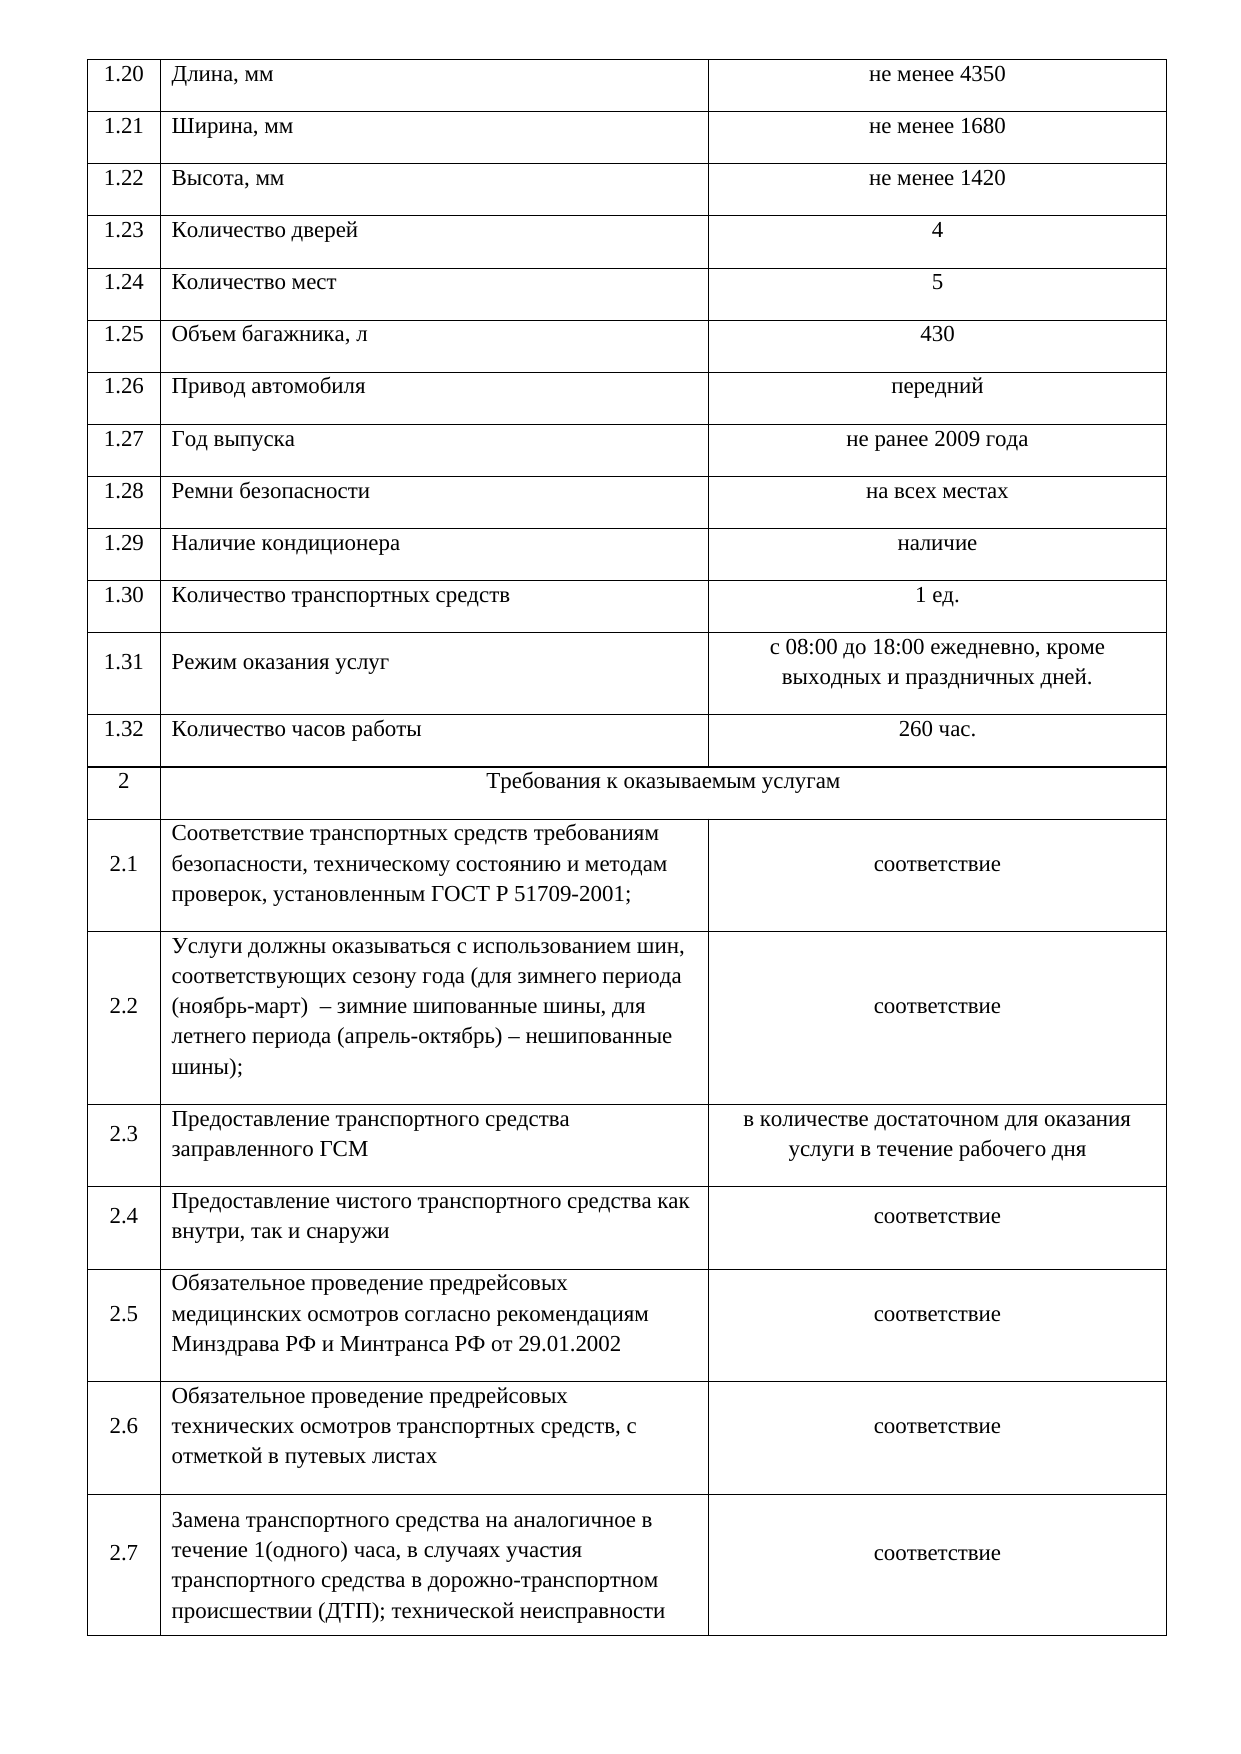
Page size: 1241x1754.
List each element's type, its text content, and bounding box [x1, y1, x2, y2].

table_cell 2.3 [88, 1105, 160, 1186]
table_cell Обязательное проведение предрейсовых медицинских осмотров согласно рекомендациям Минздрава РФ и Минтранса РФ от 29.01.2002 [161, 1270, 708, 1381]
table_cell не менее 4350 [709, 60, 1166, 111]
table_cell 2.4 [88, 1187, 160, 1268]
table_cell с 08:00 до 18:00 ежедневно, кроме выходных и праздничных дней. [709, 633, 1166, 714]
table_cell Количество мест [161, 269, 708, 319]
table_cell 5 [709, 269, 1166, 319]
table_cell 2.2 [88, 932, 160, 1104]
table_cell Количество дверей [161, 216, 708, 267]
table_cell на всех местах [709, 477, 1166, 528]
table_cell 430 [709, 321, 1166, 372]
table_cell Высота, мм [161, 164, 708, 215]
table_cell соответствие [709, 1495, 1166, 1635]
table_cell соответствие [709, 1382, 1166, 1493]
table_cell 1.21 [88, 112, 160, 163]
table_cell не менее 1680 [709, 112, 1166, 163]
table_cell 1.24 [88, 269, 160, 319]
table_cell Длина, мм [161, 60, 708, 111]
table_cell 2.7 [88, 1495, 160, 1635]
table_cell Ширина, мм [161, 112, 708, 163]
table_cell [161, 1495, 708, 1635]
table_cell 1.32 [88, 715, 160, 766]
table_cell Количество часов работы [161, 715, 708, 766]
table_cell не менее 1420 [709, 164, 1166, 215]
table_cell 1.27 [88, 425, 160, 476]
table_cell 1.20 [88, 60, 160, 111]
table_cell 1.26 [88, 373, 160, 424]
table_cell Привод автомобиля [161, 373, 708, 424]
table_cell Режим оказания услуг [161, 633, 708, 714]
table_cell Требования к оказываемым услугам [161, 768, 1166, 818]
table_cell 260 час. [709, 715, 1166, 766]
table_cell 2.5 [88, 1270, 160, 1381]
table_cell 2.6 [88, 1382, 160, 1493]
table_cell соответствие [709, 932, 1166, 1104]
table_cell соответствие [709, 820, 1166, 931]
table_cell Услуги должны оказываться с использованием шин, соответствующих сезону года (для зимнего периода (ноябрь-март) – зимние шипованные шины, для летнего периода (апрель-октябрь) – нешипованные шины); [161, 932, 708, 1104]
table_cell Количество транспортных средств [161, 581, 708, 632]
table_cell не ранее 2009 года [709, 425, 1166, 476]
table_cell Ремни безопасности [161, 477, 708, 528]
table_cell Предоставление транспортного средства заправленного ГСМ [161, 1105, 708, 1186]
table_cell наличие [709, 529, 1166, 580]
table_cell 1.25 [88, 321, 160, 372]
table_cell 1.23 [88, 216, 160, 267]
table_cell Объем багажника, л [161, 321, 708, 372]
table_cell Наличие кондиционера [161, 529, 708, 580]
table_cell 2.1 [88, 820, 160, 931]
table_cell соответствие [709, 1187, 1166, 1268]
table_cell передний [709, 373, 1166, 424]
table_cell 1.30 [88, 581, 160, 632]
table_cell 1.29 [88, 529, 160, 580]
table_cell Соответствие транспортных средств требованиям безопасности, техническому состоянию и методам проверок, установленным ГОСТ Р 51709-2001; [161, 820, 708, 931]
table_cell в количестве достаточном для оказания услуги в течение рабочего дня [709, 1105, 1166, 1186]
table_cell соответствие [709, 1270, 1166, 1381]
table_cell 2 [88, 768, 160, 818]
table_cell 1.31 [88, 633, 160, 714]
table_cell 1 ед. [709, 581, 1166, 632]
table_cell 1.22 [88, 164, 160, 215]
table_cell Предоставление чистого транспортного средства как внутри, так и снаружи [161, 1187, 708, 1268]
table_cell 1.28 [88, 477, 160, 528]
table_cell Обязательное проведение предрейсовых технических осмотров транспортных средств, с отметкой в путевых листах [161, 1382, 708, 1493]
table_cell Год выпуска [161, 425, 708, 476]
table_cell 4 [709, 216, 1166, 267]
